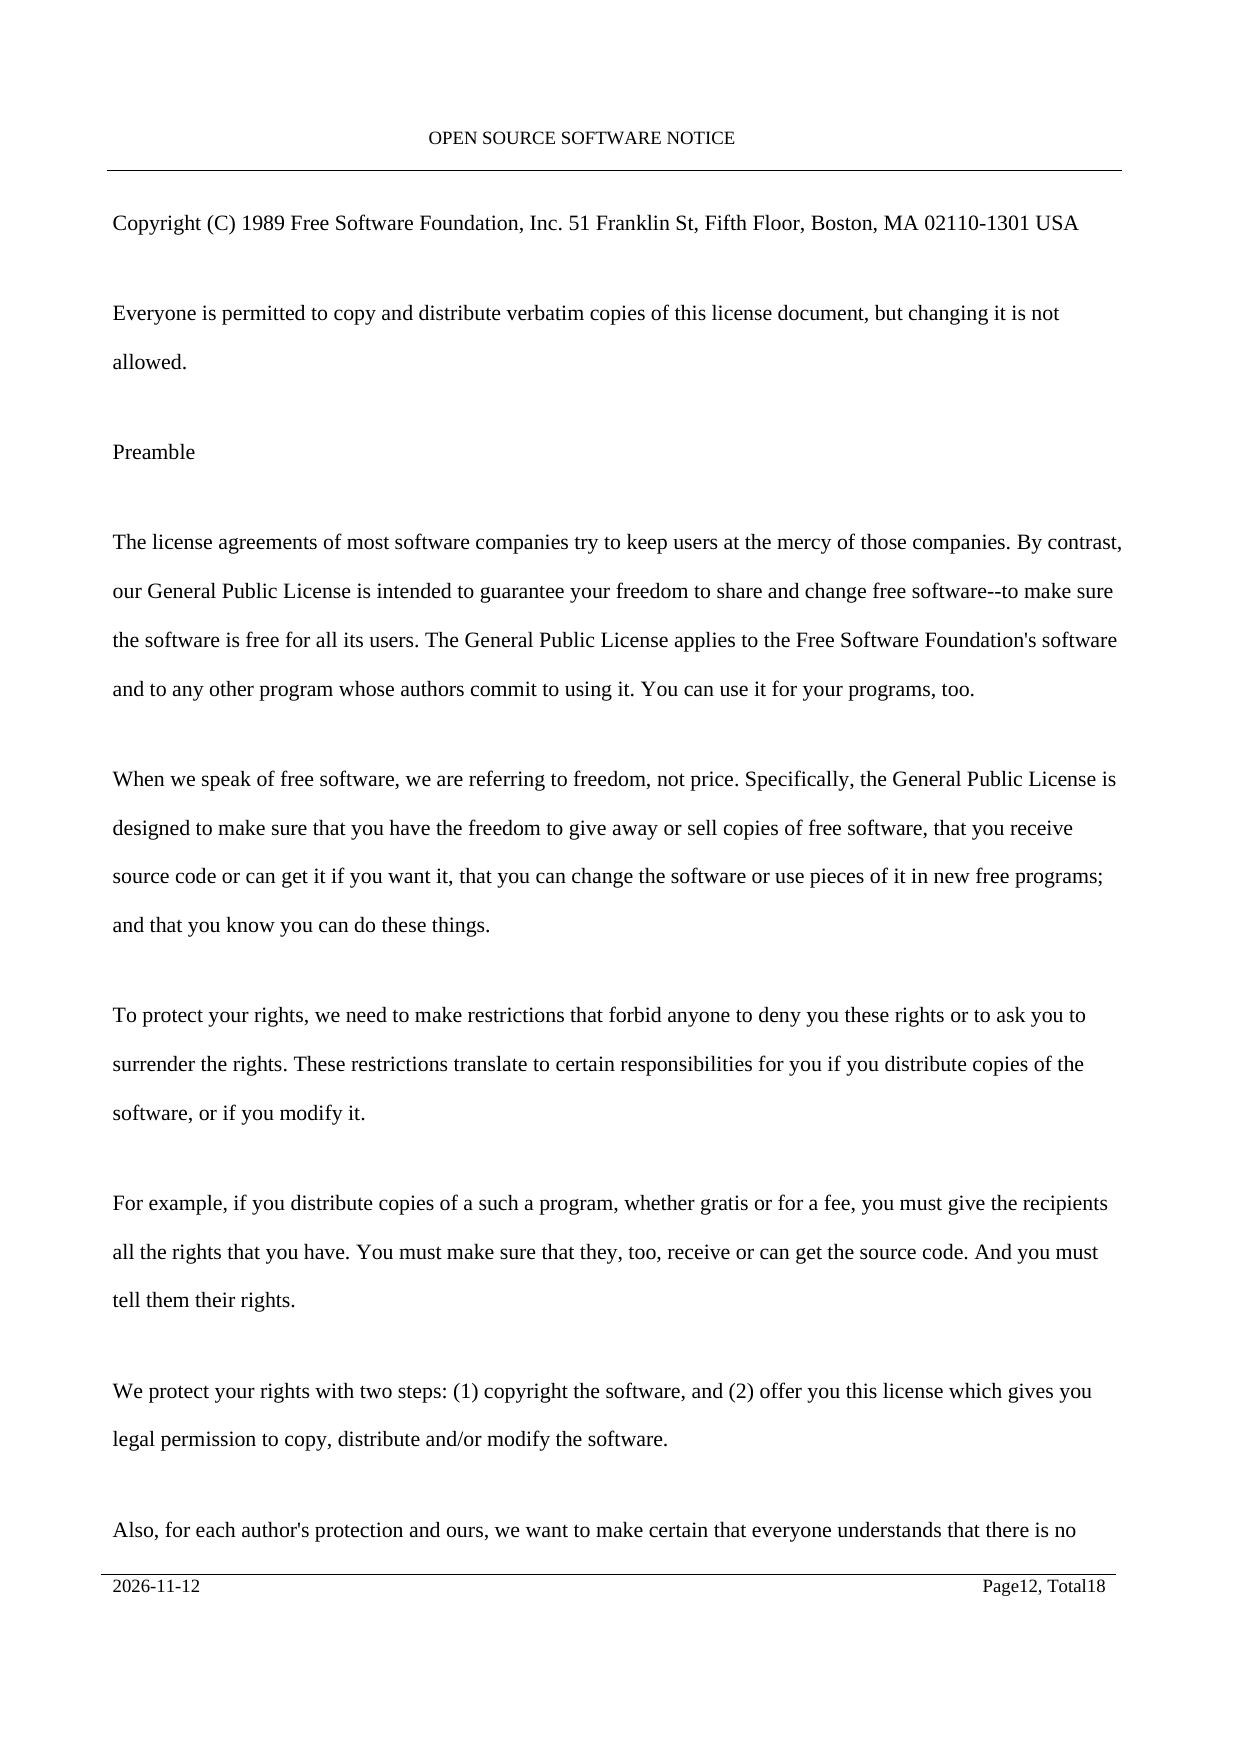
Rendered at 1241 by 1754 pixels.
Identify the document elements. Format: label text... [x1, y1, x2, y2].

text For example, if you distribute copies of a such a program, whether gratis or for a fee, you must give the recipients all the rights that you have. You must make sure that they, too, receive or can get the source code. And you must tell them their rights. [112, 1186, 1128, 1316]
text To protect your rights, we need to make restrictions that forbid anyone to deny you these rights or to ask you to surrender the rights. These restrictions translate to certain responsibilities for you if you distribute copies of the software, or if you modify it. [112, 999, 1128, 1129]
text Preamble [112, 436, 1128, 468]
text Everyone is permitted to copy and distribute verbatim copies of this license document, but changing it is not allowed. [112, 297, 1128, 378]
text Copyright (C) 1989 Free Software Foundation, Inc. 51 Franklin St, Fifth Floor, Boston, MA 02110-1301 USA [112, 206, 1128, 239]
text We protect your rights with two steps: (1) copyright the software, and (2) offer you this license which gives you legal permission to copy, distribute and/or modify the software. [112, 1374, 1128, 1455]
text The license agreements of most software companies try to keep users at the mercy of those companies. By contrast, our General Public License is intended to guarantee your freedom to share and change free software--to make sure the software is free for all its users. The General Public License applies to the Free Software Foundation's software and to any other program whose authors commit to using it. You can use it for your programs, too. [112, 526, 1128, 704]
text When we speak of free software, we are referring to freedom, not price. Specifically, the General Public License is designed to make sure that you have the freedom to give away or sell copies of free software, that you receive source code or can get it if you want it, that you can change the software or use pieces of it in new free programs; and that you know you can do these things. [112, 762, 1128, 941]
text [112, 1513, 1128, 1546]
